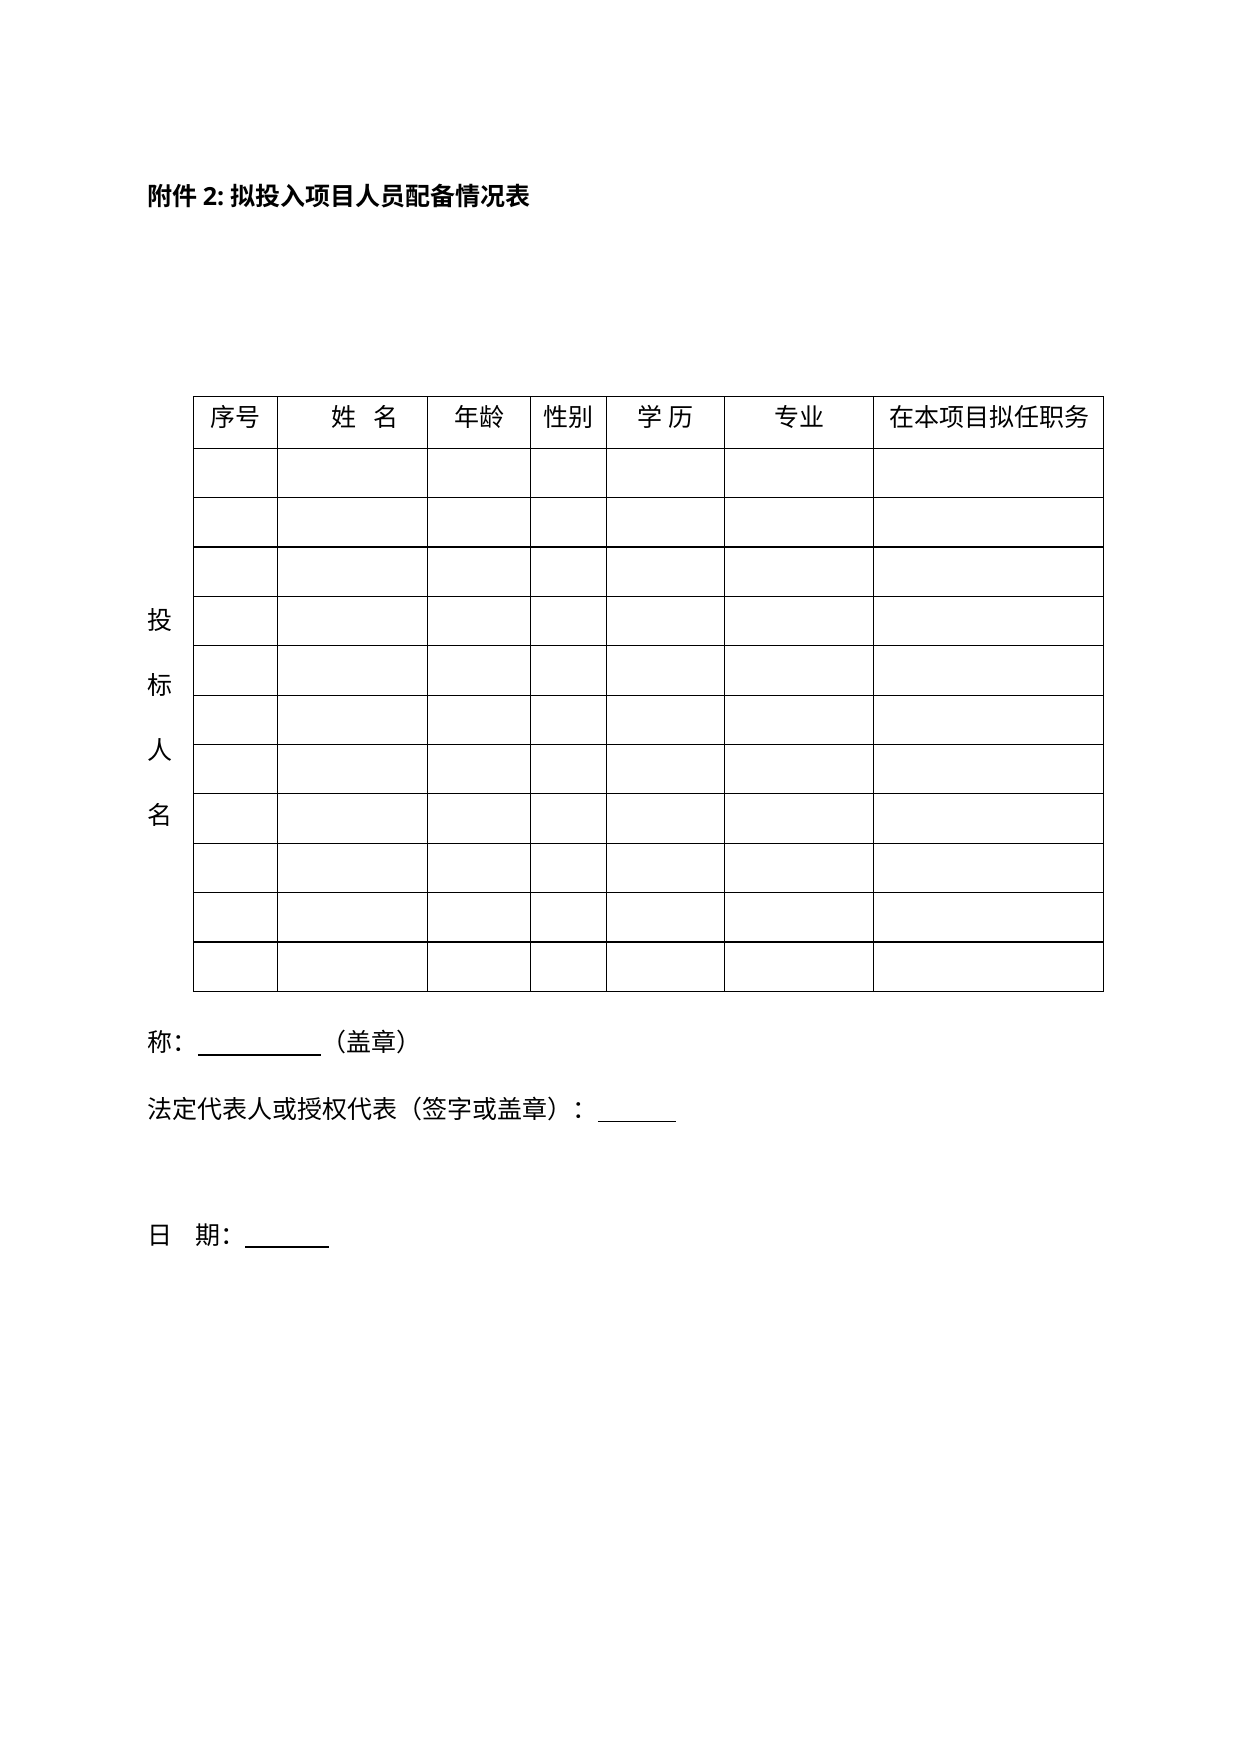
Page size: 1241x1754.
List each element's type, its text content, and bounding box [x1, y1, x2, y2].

table_cell [278, 893, 427, 941]
table_cell [607, 893, 724, 941]
table_header 学 历 [607, 397, 724, 448]
table_cell [725, 696, 873, 744]
table_cell [194, 844, 277, 892]
table_cell [607, 745, 724, 793]
table_header 序号 [194, 397, 277, 448]
table_cell [874, 696, 1103, 744]
table_cell [194, 943, 277, 991]
table_cell [874, 844, 1103, 892]
table_cell [194, 893, 277, 941]
table_cell [531, 745, 606, 793]
table_cell [428, 548, 530, 596]
table_cell [428, 844, 530, 892]
table_cell [874, 548, 1103, 596]
table_cell [874, 794, 1103, 843]
table_cell [725, 893, 873, 941]
table_header 姓 名 [278, 397, 427, 448]
table_cell [278, 597, 427, 645]
table_cell [428, 943, 530, 991]
table_cell [531, 794, 606, 843]
text 法定代表人或授权代表（签字或盖章）： [148, 1098, 1093, 1123]
table_cell [531, 498, 606, 546]
table_cell [874, 646, 1103, 694]
table_cell [874, 597, 1103, 645]
table_cell [531, 893, 606, 941]
table_cell [607, 844, 724, 892]
text 附件2: 拟投入项目人员配备情况表 [148, 162, 1093, 227]
table_cell [725, 597, 873, 645]
table_cell [531, 646, 606, 694]
table_cell [428, 646, 530, 694]
table_cell [194, 794, 277, 843]
table_cell [194, 597, 277, 645]
table_cell [531, 548, 606, 596]
table_cell [725, 646, 873, 694]
table_cell [278, 498, 427, 546]
table_cell [194, 449, 277, 497]
table_header 年龄 [428, 397, 530, 448]
table_cell [531, 597, 606, 645]
table_cell [278, 646, 427, 694]
table_cell [278, 449, 427, 497]
table_cell [278, 696, 427, 744]
table_cell [428, 794, 530, 843]
table_cell [194, 498, 277, 546]
table_cell [874, 745, 1103, 793]
table_cell [607, 449, 724, 497]
table_cell [278, 943, 427, 991]
table_cell [194, 745, 277, 793]
table_cell [531, 449, 606, 497]
table_cell [428, 745, 530, 793]
table_cell [607, 548, 724, 596]
table_cell [531, 844, 606, 892]
table_cell [278, 844, 427, 892]
table_cell [278, 745, 427, 793]
table_cell [725, 794, 873, 843]
table_header 在本项目拟任职务 [874, 397, 1103, 448]
text 日 期： [148, 1201, 1093, 1266]
table_cell [428, 597, 530, 645]
table_cell [607, 696, 724, 744]
table_cell [531, 696, 606, 744]
table_cell [278, 794, 427, 843]
table_cell [725, 548, 873, 596]
table_cell [607, 498, 724, 546]
table_cell [725, 449, 873, 497]
table_cell [428, 893, 530, 941]
table_cell [874, 498, 1103, 546]
table_cell [874, 449, 1103, 497]
table_cell [725, 745, 873, 793]
table_cell [428, 449, 530, 497]
table_cell [874, 893, 1103, 941]
table_header 专业 [725, 397, 873, 448]
text 投标人名称： （盖章） [148, 586, 1093, 1073]
table_cell [531, 943, 606, 991]
table_cell [874, 943, 1103, 991]
table_cell [194, 548, 277, 596]
table_cell [725, 498, 873, 546]
table_cell [428, 696, 530, 744]
table_cell [607, 646, 724, 694]
table_cell [428, 498, 530, 546]
table_cell [607, 943, 724, 991]
table_cell [194, 696, 277, 744]
table_cell [725, 844, 873, 892]
table_cell [278, 548, 427, 596]
table_header 性别 [531, 397, 606, 448]
table_cell [725, 943, 873, 991]
table_cell [607, 597, 724, 645]
table_cell [194, 646, 277, 694]
table_cell [607, 794, 724, 843]
